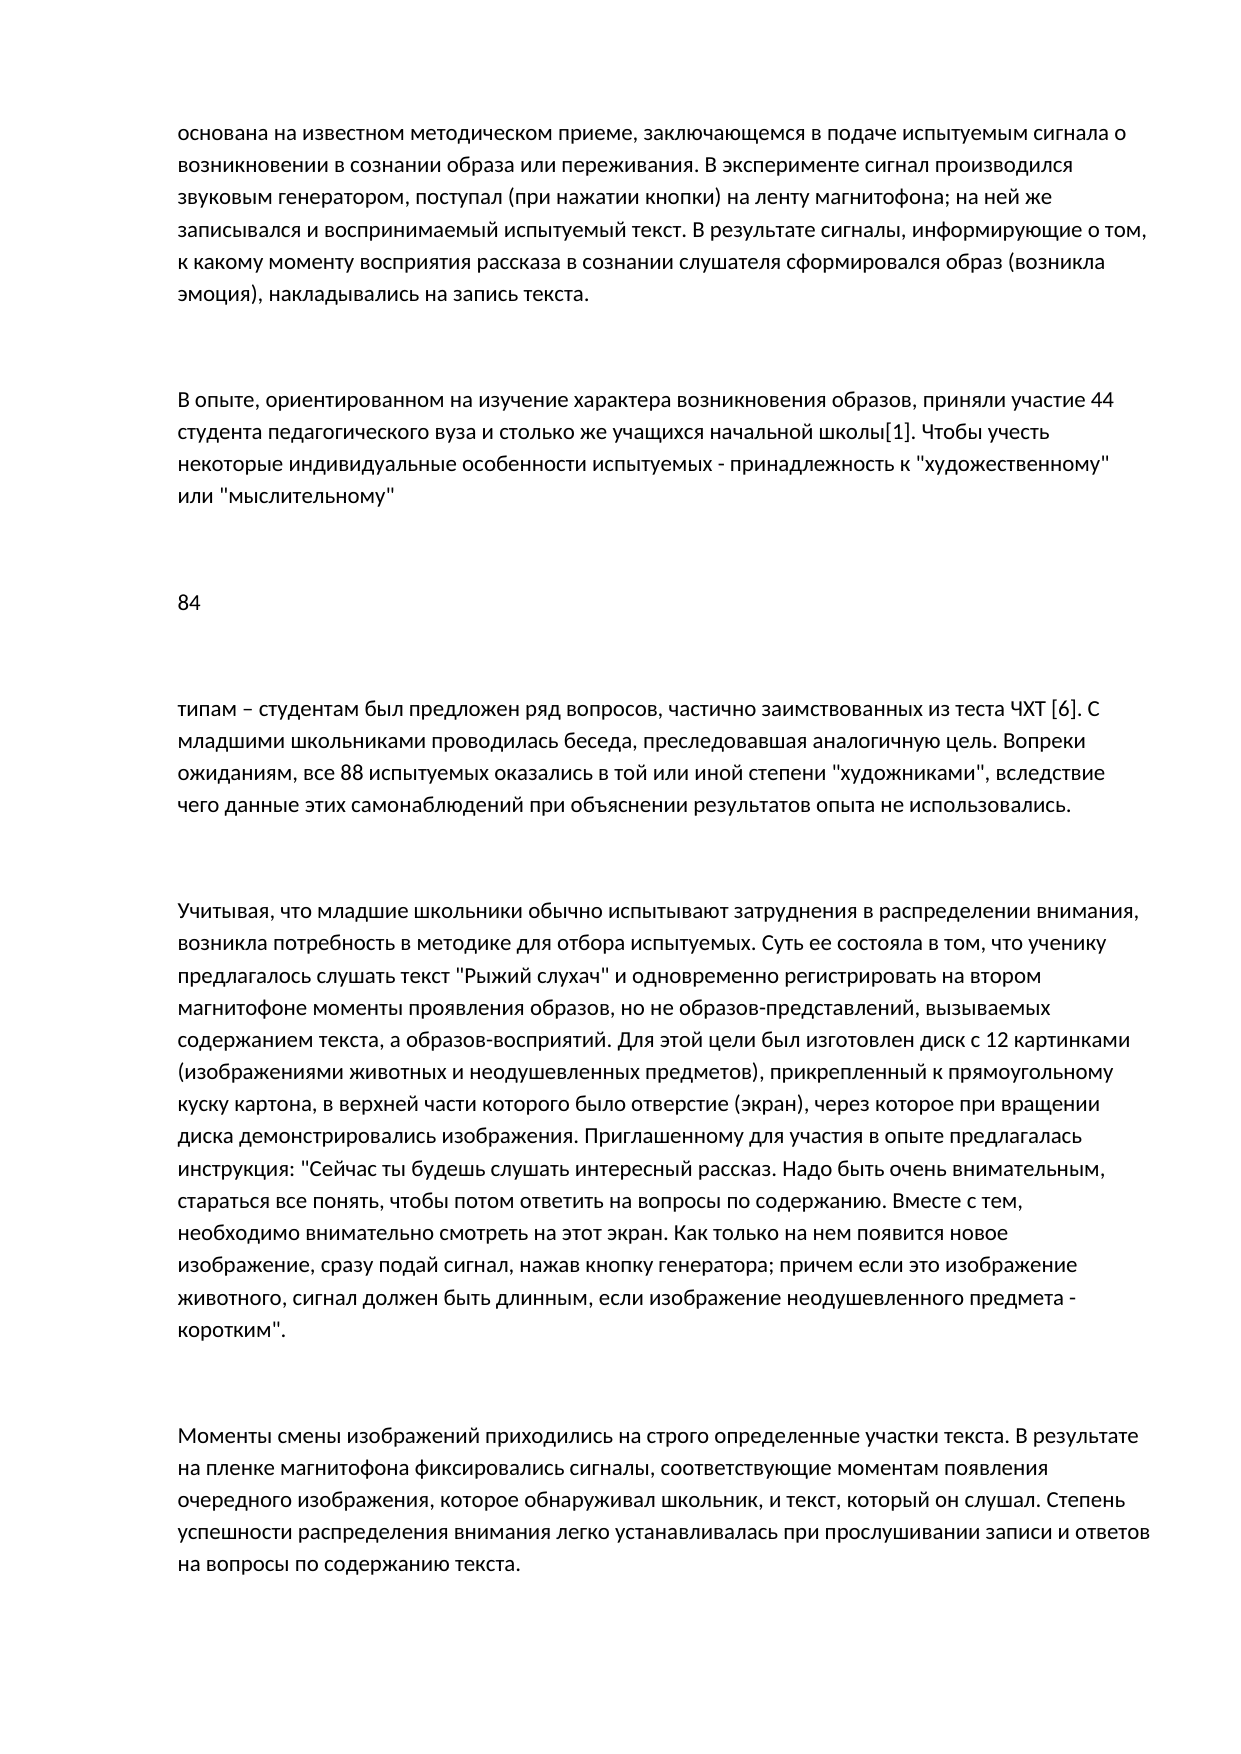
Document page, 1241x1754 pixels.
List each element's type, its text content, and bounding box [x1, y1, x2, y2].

text типам – студентам был предложен ряд вопросов, частично заимствованных из теста ЧХТ [6]. С младшими школьниками проводилась беседа, преследовавшая аналогичную цель. Вопреки ожиданиям, все 88 испытуемых оказались в той или иной степени "художниками", вследствие чего данные этих самонаблюдений при объяснении результатов опыта не использовались. [177, 694, 1152, 818]
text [177, 118, 1152, 307]
text Учитывая, что младшие школьники обычно испытывают затруднения в распределении внимания, возникла потребность в методике для отбора испытуемых. Суть ее состояла в том, что ученику предлагалось слушать текст "Рыжий слухач" и одновременно регистрировать на втором магнитофоне моменты проявления образов, но не образов-представлений, вызываемых содержанием текста, а образов-восприятий. Для этой цели был изготовлен диск с 12 картинками (изображениями животных и неодушевленных предметов), прикрепленный к прямоугольному куску картона, в верхней части которого было отверстие (экран), через которое при вращении диска демонстрировались изображения. Приглашенному для участия в опыте предлагалась инструкция: "Сейчас ты будешь слушать интересный рассказ. Надо быть очень внимательным, стараться все понять, чтобы потом ответить на вопросы по содержанию. Вместе с тем, необходимо внимательно смотреть на этот экран. Как только на нем появится новое изображение, сразу подай сигнал, нажав кнопку генератора; причем если это изображение животного, сигнал должен быть длинным, если изображение неодушевленного предмета - коротким". [177, 896, 1152, 1343]
text Моменты смены изображений приходились на строго определенные участки текста. В результате на пленке магнитофона фиксировались сигналы, соответствующие моментам появления очередного изображения, которое обнаруживал школьник, и текст, который он слушал. Степень успешности распределения внимания легко устанавливалась при прослушивании записи и ответов на вопросы по содержанию текста. [177, 1421, 1152, 1578]
text В опыте, ориентированном на изучение характера возникновения образов, приняли участие 44 студента педагогического вуза и столько же учащихся начальной школы[1]. Чтобы учесть некоторые индивидуальные особенности испытуемых - принадлежность к "художественному" или "мыслительному" [177, 385, 1152, 510]
text 84 [177, 588, 1152, 616]
